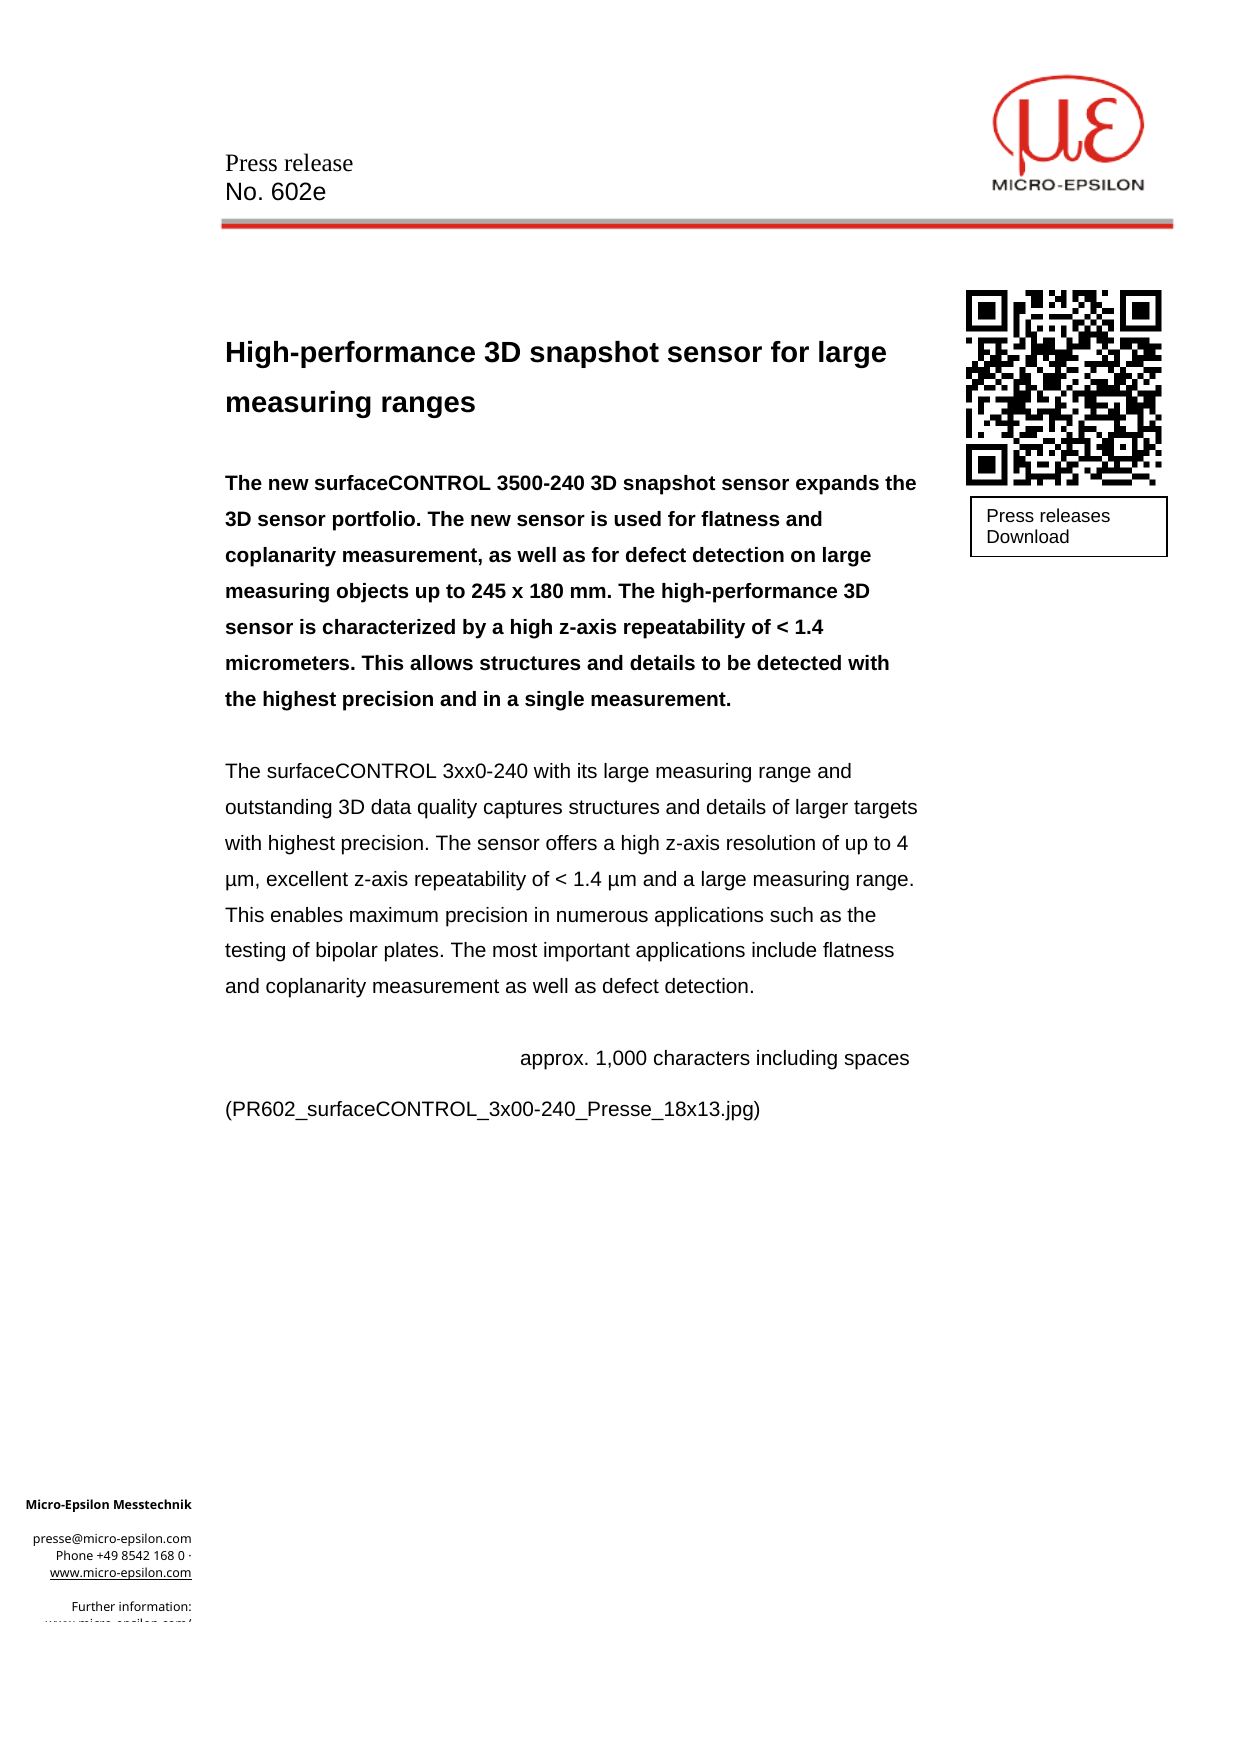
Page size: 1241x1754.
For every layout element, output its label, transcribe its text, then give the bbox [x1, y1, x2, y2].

text approx. 1,000 characters including spaces [446, 1046, 919, 1070]
text The new surfaceCONTROL 3500-240 3D snapshot sensor expands the 3D sensor portfolio. The new sensor is used for flatness and coplanarity measurement, as well as for defect detection on large measuring objects up to 245 x 180 mm. The high-performance 3D sensor is characterized by a high z-axis repeatability of < 1.4 micrometers. This allows structures and details to be detected with the highest precision and in a single measurement. [225, 471, 919, 711]
text High-performance 3D snapshot sensor for large measuring ranges [225, 334, 919, 418]
text No. 602e [225, 176, 919, 205]
text (PR602_surfaceCONTROL_3x00-240_Presse_18x13.jpg) [225, 1097, 919, 1121]
picture [954, 278, 1173, 497]
text The surfaceCONTROL 3xx0-240 with its large measuring range and outstanding 3D data quality captures structures and details of larger targets with highest precision. The sensor offers a high z-axis resolution of up to 4 µm, excellent z-axis repeatability of < 1.4 µm and a large measuring range. This enables maximum precision in numerous applications such as the testing of bipolar plates. The most important applications include flatness and coplanarity measurement as well as defect detection. [225, 759, 919, 998]
text Press release [225, 148, 919, 176]
